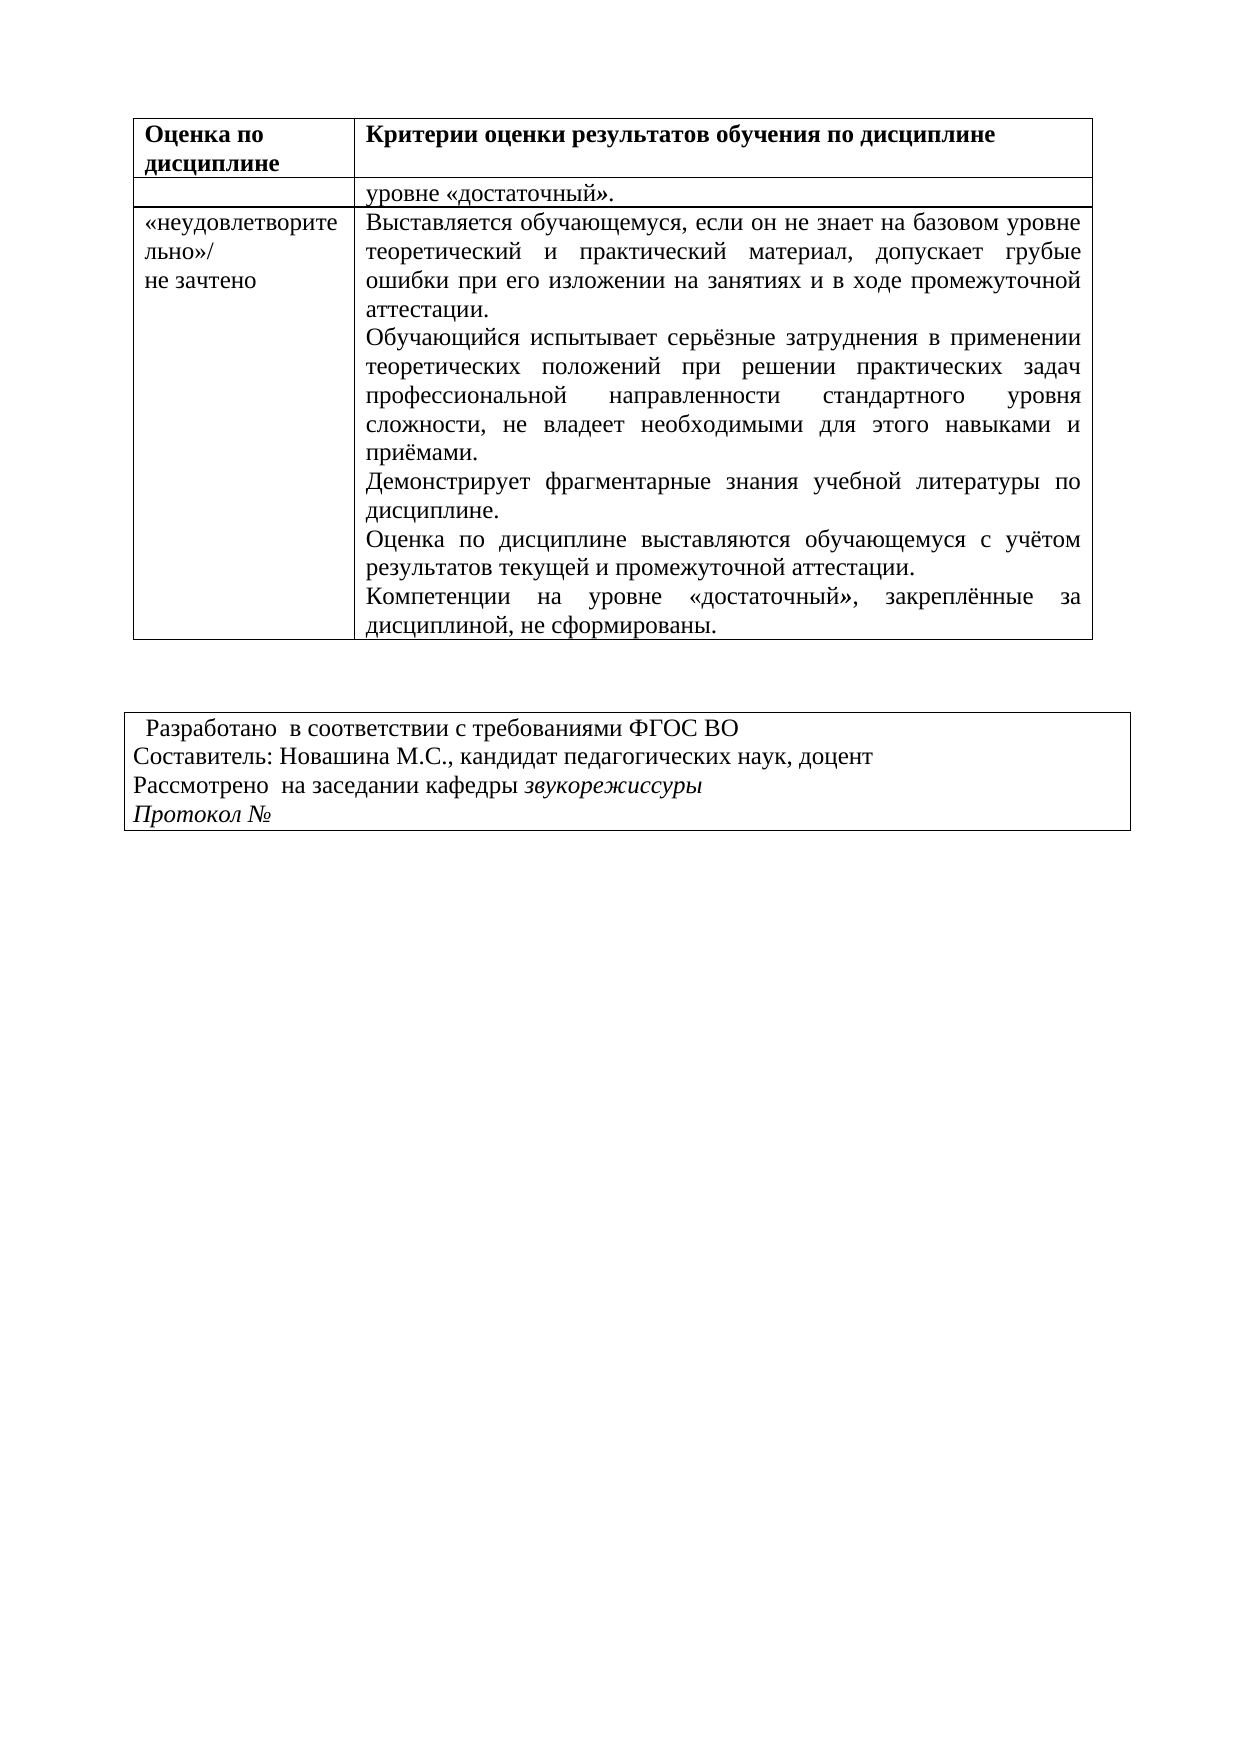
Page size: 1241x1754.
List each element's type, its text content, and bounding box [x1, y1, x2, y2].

table_header Критерии оценки результатов обучения по дисциплине [355, 119, 1092, 177]
text Рассмотрено на заседании кафедры звукорежиссуры [133, 770, 1122, 798]
table_header Оценка по дисциплине [134, 119, 354, 177]
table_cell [134, 178, 354, 206]
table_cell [355, 178, 1092, 206]
table_cell «неудовлетворительно»/ не зачтено [134, 208, 354, 639]
text Протокол № [125, 798, 1130, 830]
text Составитель: Новашина М.С., кандидат педагогических наук, доцент [133, 741, 1122, 770]
table_cell Выставляется обучающемуся, если он не знает на базовом уровне теоретический и практический материал, допускает грубые ошибки при его изложении на занятиях и в ходе промежуточной аттестации. Обучающийся испытывает серьёзные затруднения в применении теоретических положений при решении практических задач профессиональной направленности стандартного уровня сложности, не владеет необходимыми для этого навыками и приёмами. Демонстрирует фрагментарные знания учебной литературы по дисциплине. Оценка по дисциплине выставляются обучающемуся с учётом результатов текущей и промежуточной аттестации. Компетенции на уровне «достаточный», закреплённые за дисциплиной, не сформированы. [355, 208, 1092, 639]
text Разработано в соответствии с требованиями ФГОС ВО [125, 713, 1130, 741]
